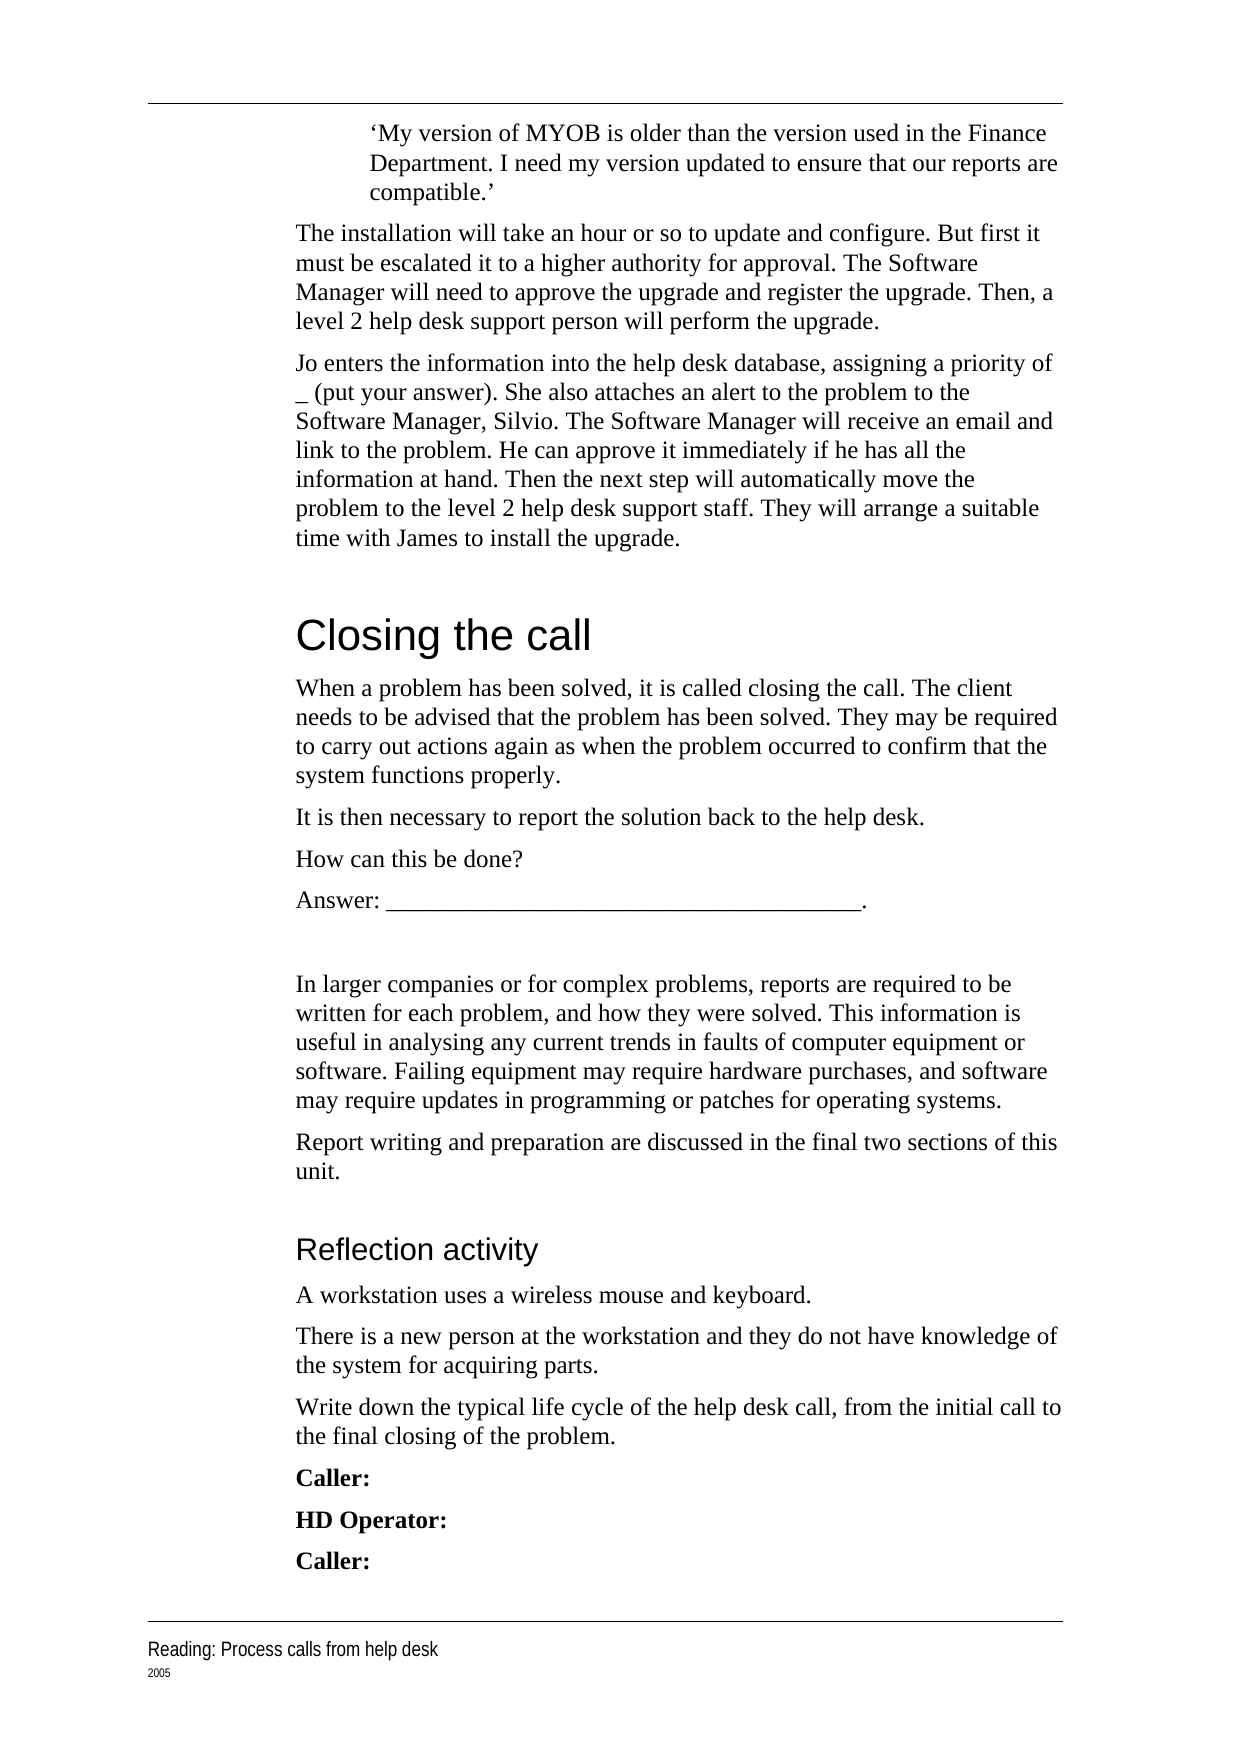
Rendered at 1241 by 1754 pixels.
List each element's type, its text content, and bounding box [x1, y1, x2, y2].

text Caller: [295, 1546, 1063, 1575]
text Write down the typical life cycle of the help desk call, from the initial call to the final closing of the problem. [295, 1392, 1063, 1450]
text Report writing and preparation are discussed in the final two sections of this unit. [295, 1127, 1063, 1185]
subtitle Reflection activity [295, 1231, 1063, 1267]
text Answer: ______________________________________. [295, 885, 1063, 914]
text It is then necessary to report the solution back to the help desk. [295, 802, 1063, 831]
text Caller: [295, 1463, 1063, 1492]
subtitle Closing the call [295, 610, 1063, 660]
text A workstation uses a wireless mouse and keyboard. [295, 1279, 1063, 1308]
text In larger companies or for complex problems, reports are required to be written for each problem, and how they were solved. This information is useful in analysing any current trends in faults of computer equipment or software. Failing equipment may require hardware purchases, and software may require updates in programming or patches for operating systems. [295, 968, 1063, 1114]
text How can this be done? [295, 843, 1063, 873]
text HD Operator: [295, 1504, 1063, 1533]
text The installation will take an hour or so to update and configure. But first it must be escalated it to a higher authority for approval. The Software Manager will need to approve the upgrade and register the upgrade. Then, a level 2 help desk support person will perform the upgrade. [295, 218, 1063, 335]
text Jo enters the information into the help desk database, assigning a priority of _ (put your answer). She also attaches an alert to the problem to the Software Manager, Silvio. The Software Manager will receive an email and link to the problem. He can approve it immediately if he has all the information at hand. Then the next step will automatically move the problem to the level 2 help desk support staff. They will arrange a suitable time with James to install the upgrade. [295, 347, 1063, 551]
text ‘My version of MYOB is older than the version used in the Finance Department. I need my version updated to ensure that our reports are compatible.’ [369, 118, 1063, 206]
text There is a new person at the workstation and they do not have knowledge of the system for acquiring parts. [295, 1321, 1063, 1379]
text When a problem has been solved, it is called closing the call. The client needs to be advised that the problem has been solved. They may be required to carry out actions again as when the problem occurred to confirm that the system functions properly. [295, 673, 1063, 789]
